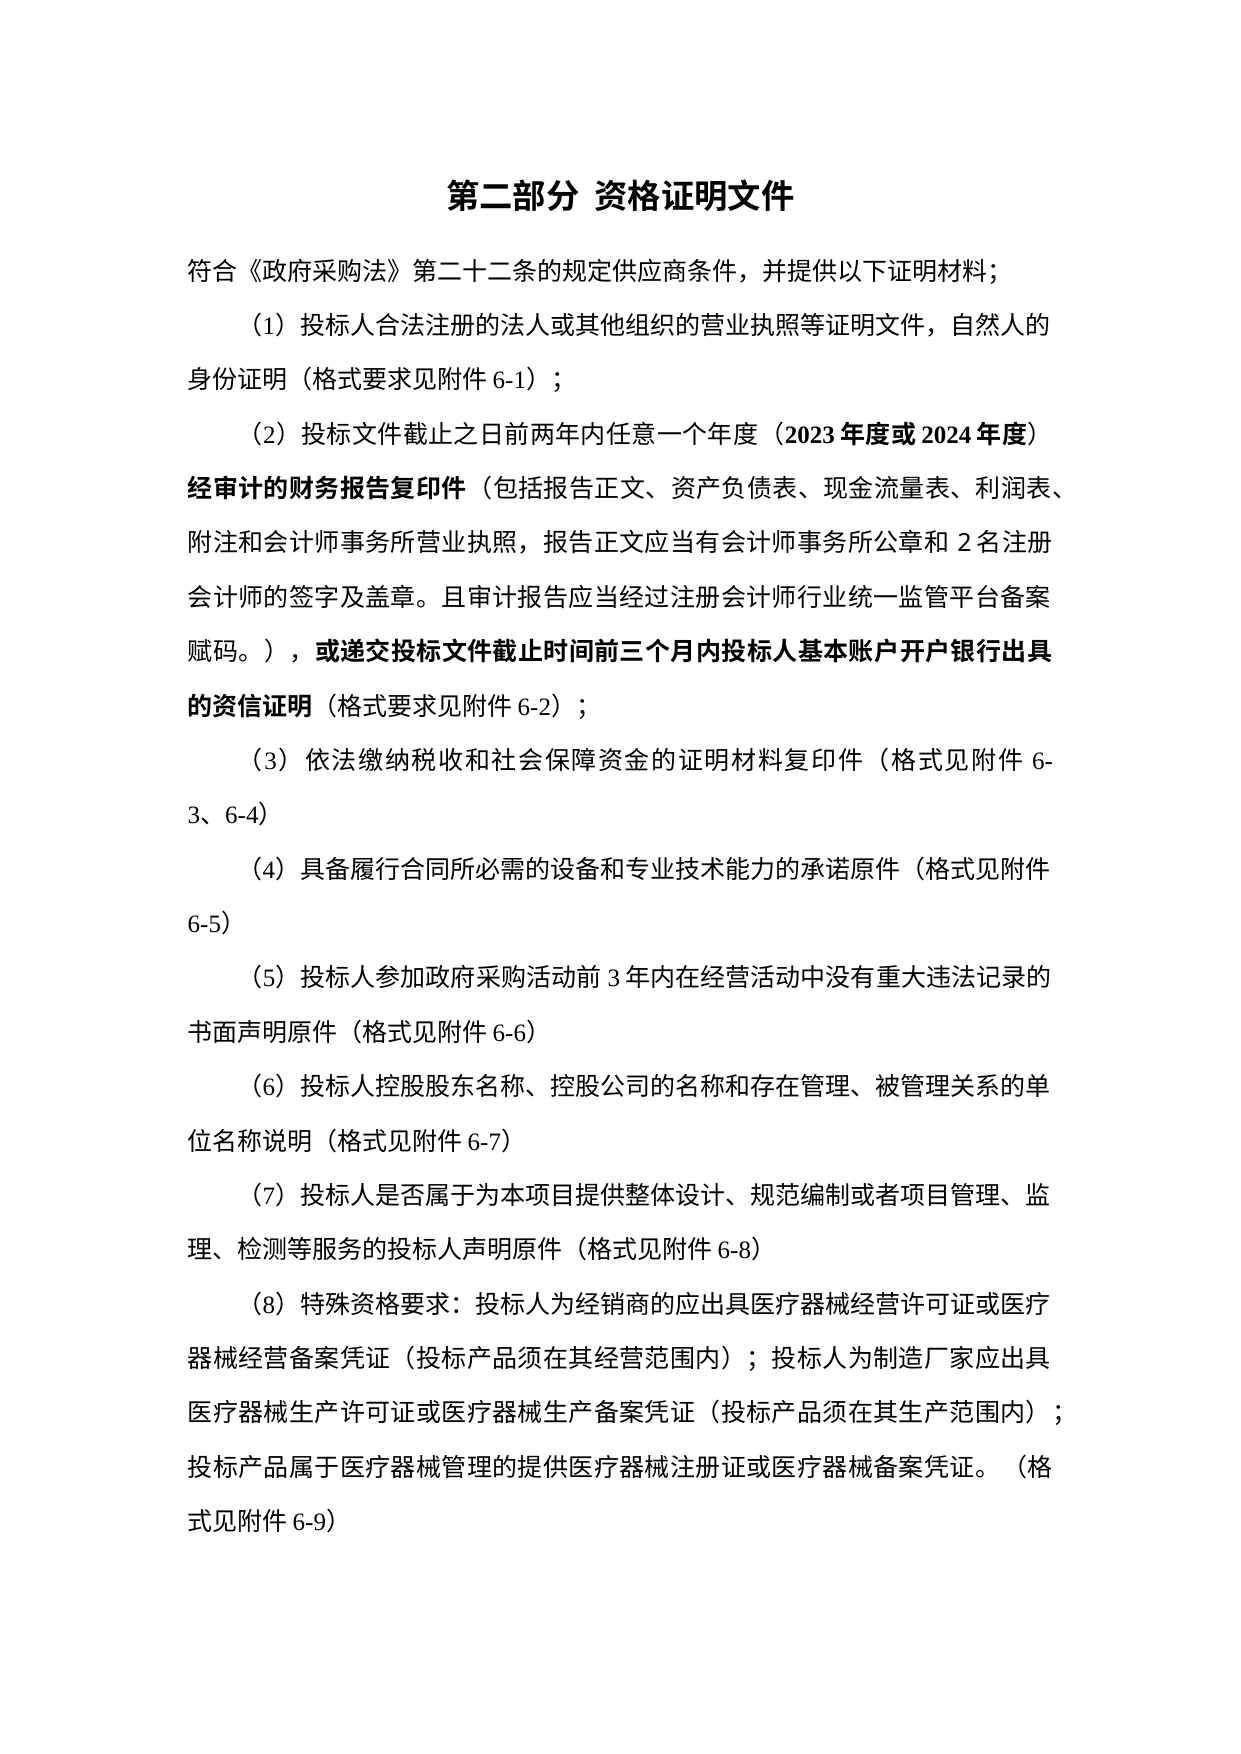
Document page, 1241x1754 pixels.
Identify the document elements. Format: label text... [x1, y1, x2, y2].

text （4）具备履行合同所必需的设备和专业技术能力的承诺原件（格式见附件6-5） [187, 849, 1053, 940]
text （6）投标人控股股东名称、控股公司的名称和存在管理、被管理关系的单位名称说明（格式见附件6-7） [187, 1067, 1053, 1157]
text （5）投标人参加政府采购活动前3年内在经营活动中没有重大违法记录的书面声明原件（格式见附件6-6） [187, 958, 1053, 1048]
text （7）投标人是否属于为本项目提供整体设计、规范编制或者项目管理、监理、检测等服务的投标人声明原件（格式见附件6-8） [187, 1175, 1053, 1266]
text （3）依法缴纳税收和社会保障资金的证明材料复印件（格式见附件6-3、6-4） [187, 740, 1053, 831]
text （1）投标人合法注册的法人或其他组织的营业执照等证明文件，自然人的身份证明（格式要求见附件6-1）； [187, 305, 1053, 396]
text 符合《政府采购法》第二十二条的规定供应商条件，并提供以下证明材料； [187, 251, 1053, 287]
subtitle 第二部分 资格证明文件 [187, 162, 1053, 227]
text （2）投标文件截止之日前两年内任意一个年度（2023年度或2024年度）经审计的财务报告复印件（包括报告正文、资产负债表、现金流量表、利润表、附注和会计师事务所营业执照，报告正文应当有会计师事务所公章和2名注册会计师的签字及盖章。且审计报告应当经过注册会计师行业统一监管平台备案赋码。），或递交投标文件截止时间前三个月内投标人基本账户开户银行出具的资信证明（格式要求见附件6-2）； [187, 414, 1053, 722]
text （8）特殊资格要求：投标人为经销商的应出具医疗器械经营许可证或医疗器械经营备案凭证（投标产品须在其经营范围内）；投标人为制造厂家应出具医疗器械生产许可证或医疗器械生产备案凭证（投标产品须在其生产范围内）；投标产品属于医疗器械管理的提供医疗器械注册证或医疗器械备案凭证。（格式见附件6-9） [187, 1284, 1053, 1538]
